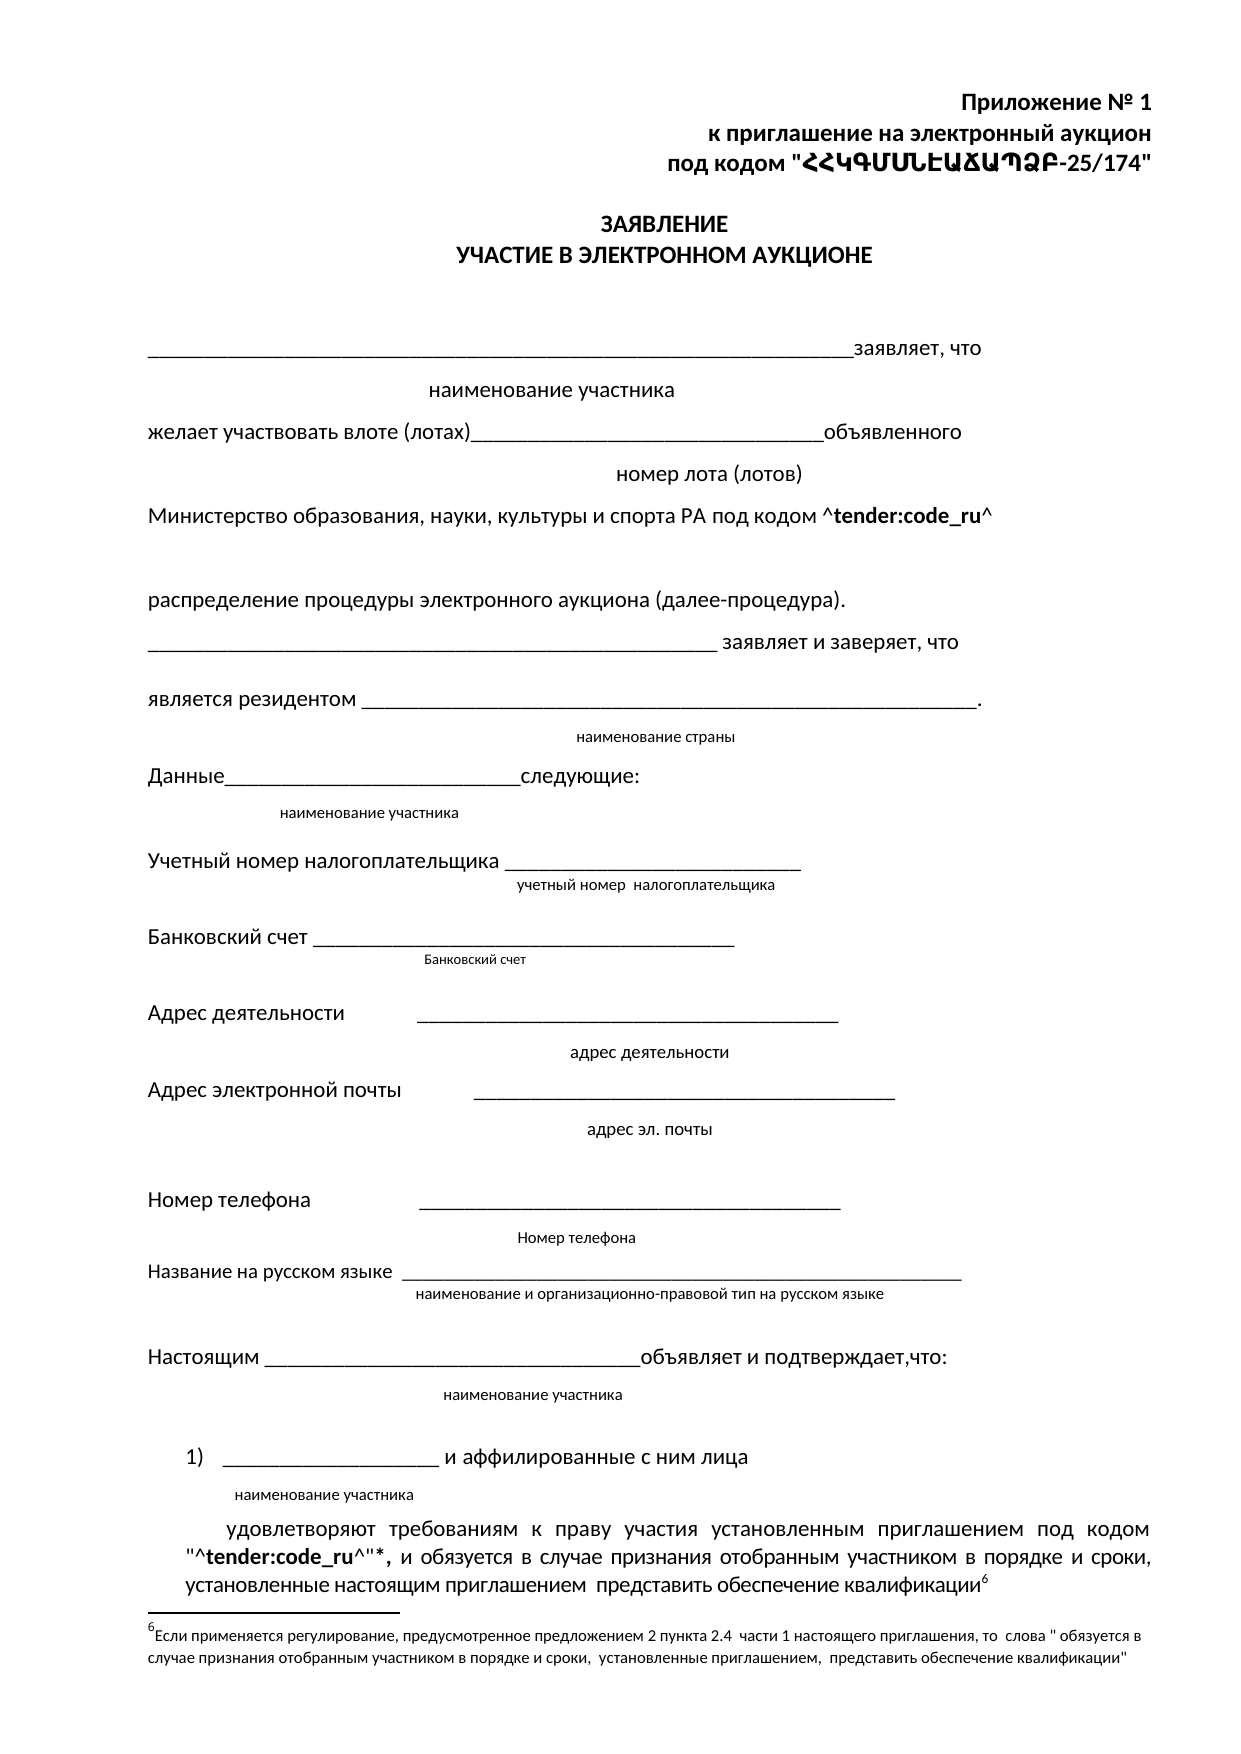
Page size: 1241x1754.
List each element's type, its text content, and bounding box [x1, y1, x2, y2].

text Адрес деятельности _____________________________________ [148, 998, 1152, 1026]
text наименование участника [148, 803, 1152, 823]
text распределение процедуры электронного аукциона (далее-процедура). [148, 585, 1152, 613]
text номер лота (лотов) [606, 459, 1152, 487]
text адрес эл. почты [148, 1117, 1152, 1140]
text под кодом "ՀՀԿԳՄՍՆԷԱՃԱՊՁԲ-25/174" [177, 147, 1152, 178]
text Данные__________________________следующие: [148, 761, 1152, 789]
text __________________________________________________ заявляет и заверяет, что [148, 627, 1152, 655]
text наименование участника [428, 375, 1152, 403]
text Номер телефона _____________________________________ [148, 1186, 1152, 1213]
text Название на русском языке ______________________________________________________ [148, 1258, 1152, 1283]
text к приглашение на электронный аукцион [177, 117, 1152, 147]
text Настоящим _________________________________объявляет и подтверждает,что: [148, 1342, 1152, 1370]
text Банковский счет [148, 950, 1152, 968]
list ___________________ и аффилированные с ним лица [185, 1442, 1152, 1470]
text желает участвовать влоте (лотах)_______________________________объявленного [148, 417, 1152, 445]
text УЧАСТИЕ В ЭЛЕКТРОННОМ АУКЦИОНЕ [177, 239, 1152, 269]
text Министерство образования, науки, культуры и спорта РА под кодом ^tender:code_ru^ [148, 501, 1152, 529]
text является резидентом ______________________________________________________. [148, 684, 1152, 713]
text Учетный номер налогоплательщика __________________________ [148, 846, 1152, 874]
text наименование и организационно-правовой тип на русском языке [148, 1283, 1152, 1304]
text учетный номер налогоплательщика [148, 874, 1152, 894]
text адрес деятельности [148, 1040, 1152, 1063]
text Номер телефона [517, 1227, 1152, 1248]
text удовлетворяют требованиям к праву участия установленным приглашением под кодом "^tender:code_ru^"*, и обязуется в случае признания отобранным участником в порядке и сроки, установленные настоящим приглашением представить обеспечение квалификации [185, 1514, 1152, 1598]
text наименование участника [443, 1384, 1152, 1404]
text ______________________________________________________________заявляет, что [148, 333, 1152, 361]
text Приложение № 1 [148, 86, 1152, 117]
text наименование страны [576, 727, 1152, 747]
text Банковский счет _____________________________________ [148, 922, 1152, 950]
text наименование участника [148, 1484, 1152, 1504]
text ЗАЯВЛЕНИЕ [177, 208, 1152, 239]
text Адрес электронной почты _____________________________________ [148, 1075, 1152, 1103]
